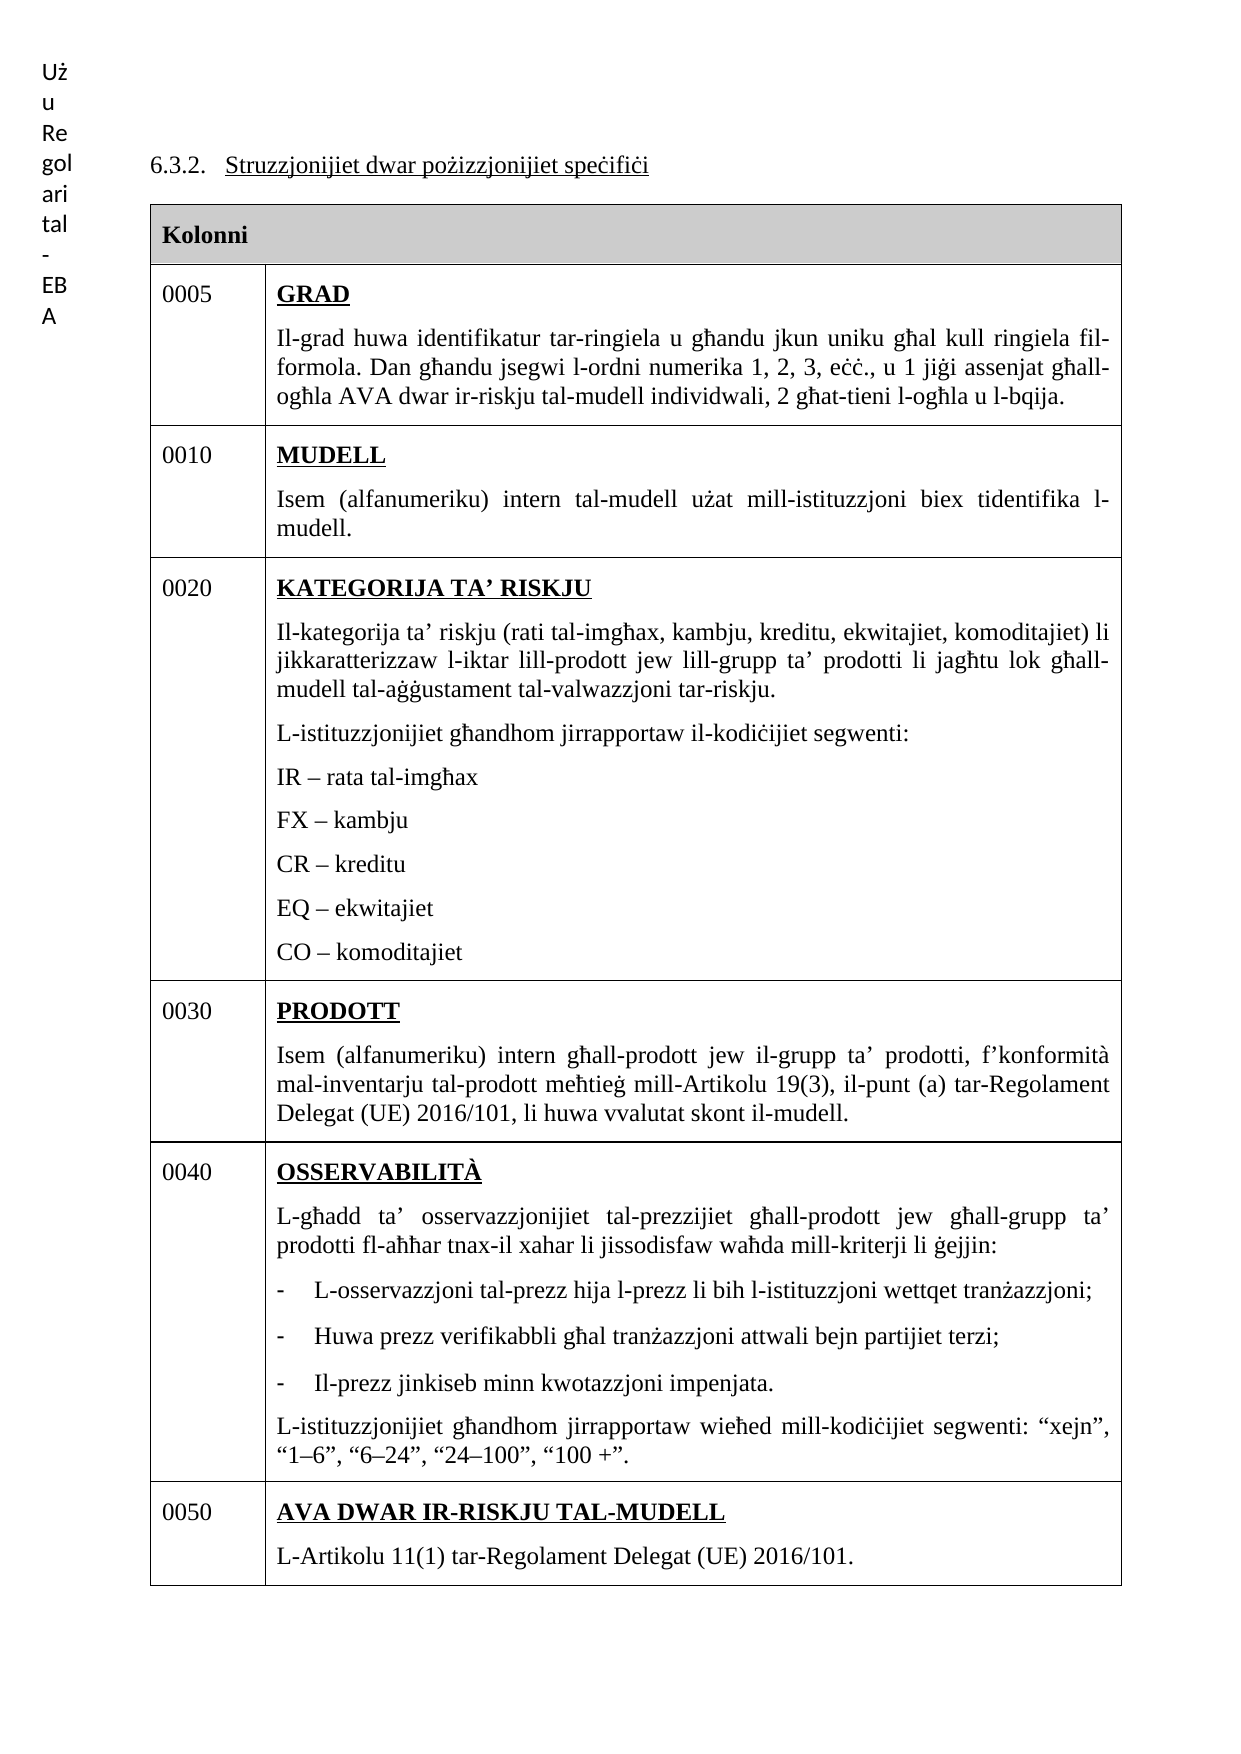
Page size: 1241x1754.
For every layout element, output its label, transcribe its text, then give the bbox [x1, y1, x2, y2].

table_cell 0010 [151, 426, 265, 557]
table_cell GRAD Il-grad huwa identifikatur tar-ringiela u għandu jkun uniku għal kull ringiela fil-formola. Dan għandu jsegwi l-ordni numerika 1, 2, 3, eċċ., u 1 jiġi assenjat għall-ogħla AVA dwar ir-riskju tal-mudell individwali, 2 għat-tieni l-ogħla u l-bqija. [266, 265, 1121, 424]
table_cell OSSERVABILITÀ L-għadd ta’ osservazzjonijiet tal-prezzijiet għall-prodott jew għall-grupp ta’ prodotti fl-aħħar tnax-il xahar li jissodisfaw waħda mill-kriterji li ġejjin: L-osservazzjoni tal-prezz hija l-prezz li bih l-istituzzjoni wettqet tranżazzjoni; Huwa prezz verifikabbli għal tranżazzjoni attwali bejn partijiet terzi; Il-prezz jinkiseb minn kwotazzjoni impenjata. L-istituzzjonijiet għandhom jirrapportaw wieħed mill-kodiċijiet segwenti: “xejn”, “1–6”, “6–24”, “24–100”, “100 +”. [266, 1143, 1121, 1481]
table_cell 0005 [151, 265, 265, 424]
table_cell PRODOTT Isem (alfanumeriku) intern għall-prodott jew il-grupp ta’ prodotti, f’konformità mal-inventarju tal-prodott meħtieġ mill-Artikolu 19(3), il-punt (a) tar-Regolament Delegat (UE) 2016/101, li huwa vvalutat skont il-mudell. [266, 981, 1121, 1141]
table_cell 0020 [151, 558, 265, 980]
table_cell 0040 [151, 1143, 265, 1481]
list 6.3.2. Struzzjonijiet dwar pożizzjonijiet speċifiċi [150, 150, 1090, 179]
table_cell 0050 [151, 1482, 265, 1584]
table_cell MUDELL Isem (alfanumeriku) intern tal-mudell użat mill-istituzzjoni biex tidentifika l-mudell. [266, 426, 1121, 557]
table_header Kolonni [151, 205, 1121, 263]
table_cell KATEGORIJA TA’ RISKJU Il-kategorija ta’ riskju (rati tal-imgħax, kambju, kreditu, ekwitajiet, komoditajiet) li jikkaratterizzaw l-iktar lill-prodott jew lill-grupp ta’ prodotti li jagħtu lok għall-mudell tal-aġġustament tal-valwazzjoni tar-riskju. L-istituzzjonijiet għandhom jirrapportaw il-kodiċijiet segwenti: IR – rata tal-imgħax FX – kambju CR – kreditu EQ – ekwitajiet CO – komoditajiet [266, 558, 1121, 980]
table_cell 0030 [151, 981, 265, 1141]
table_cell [266, 1482, 1121, 1584]
